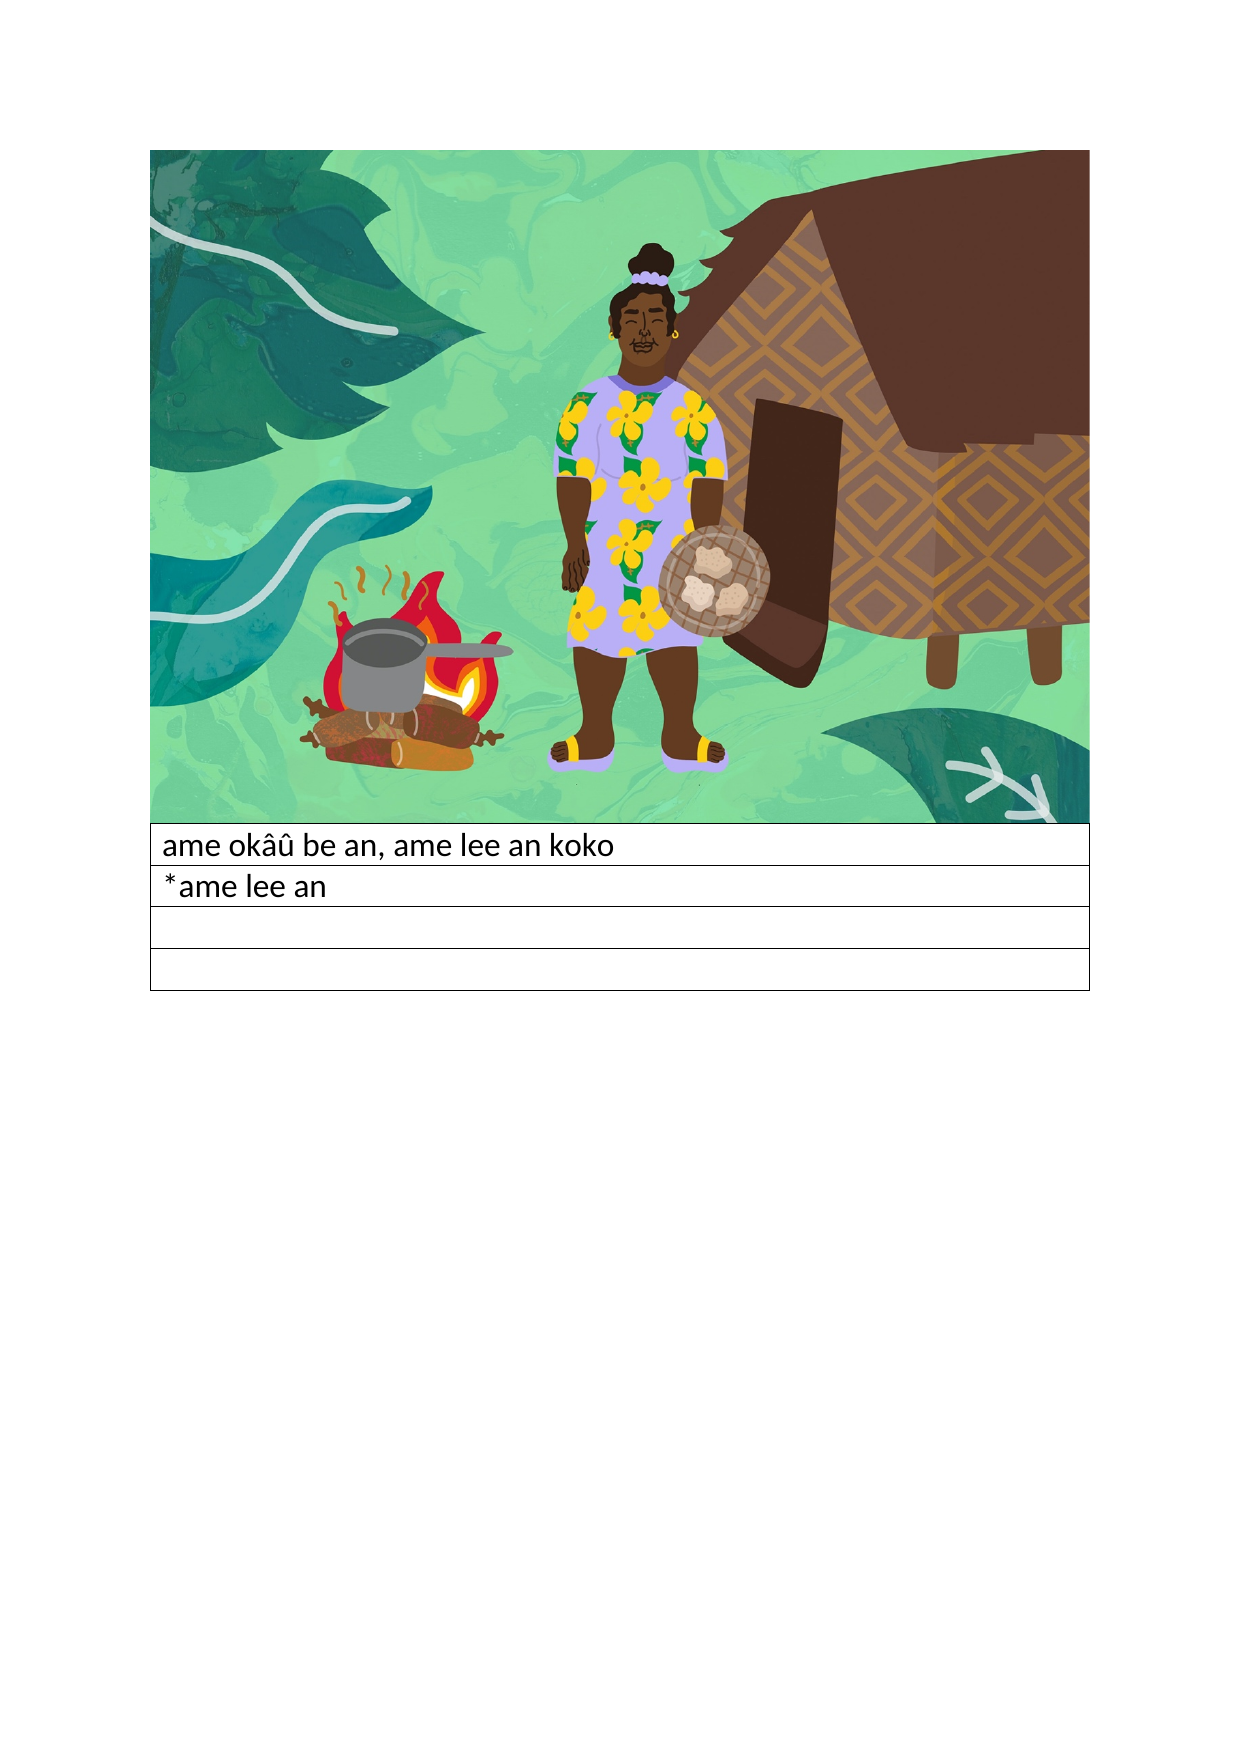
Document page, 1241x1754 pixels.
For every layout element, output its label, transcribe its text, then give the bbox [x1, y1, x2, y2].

table_cell [151, 907, 1089, 948]
table_header ame okâû be an, ame lee an koko [151, 824, 1089, 864]
table_cell *ame lee an [151, 866, 1089, 906]
table_cell [151, 949, 1089, 990]
picture [150, 150, 1090, 823]
